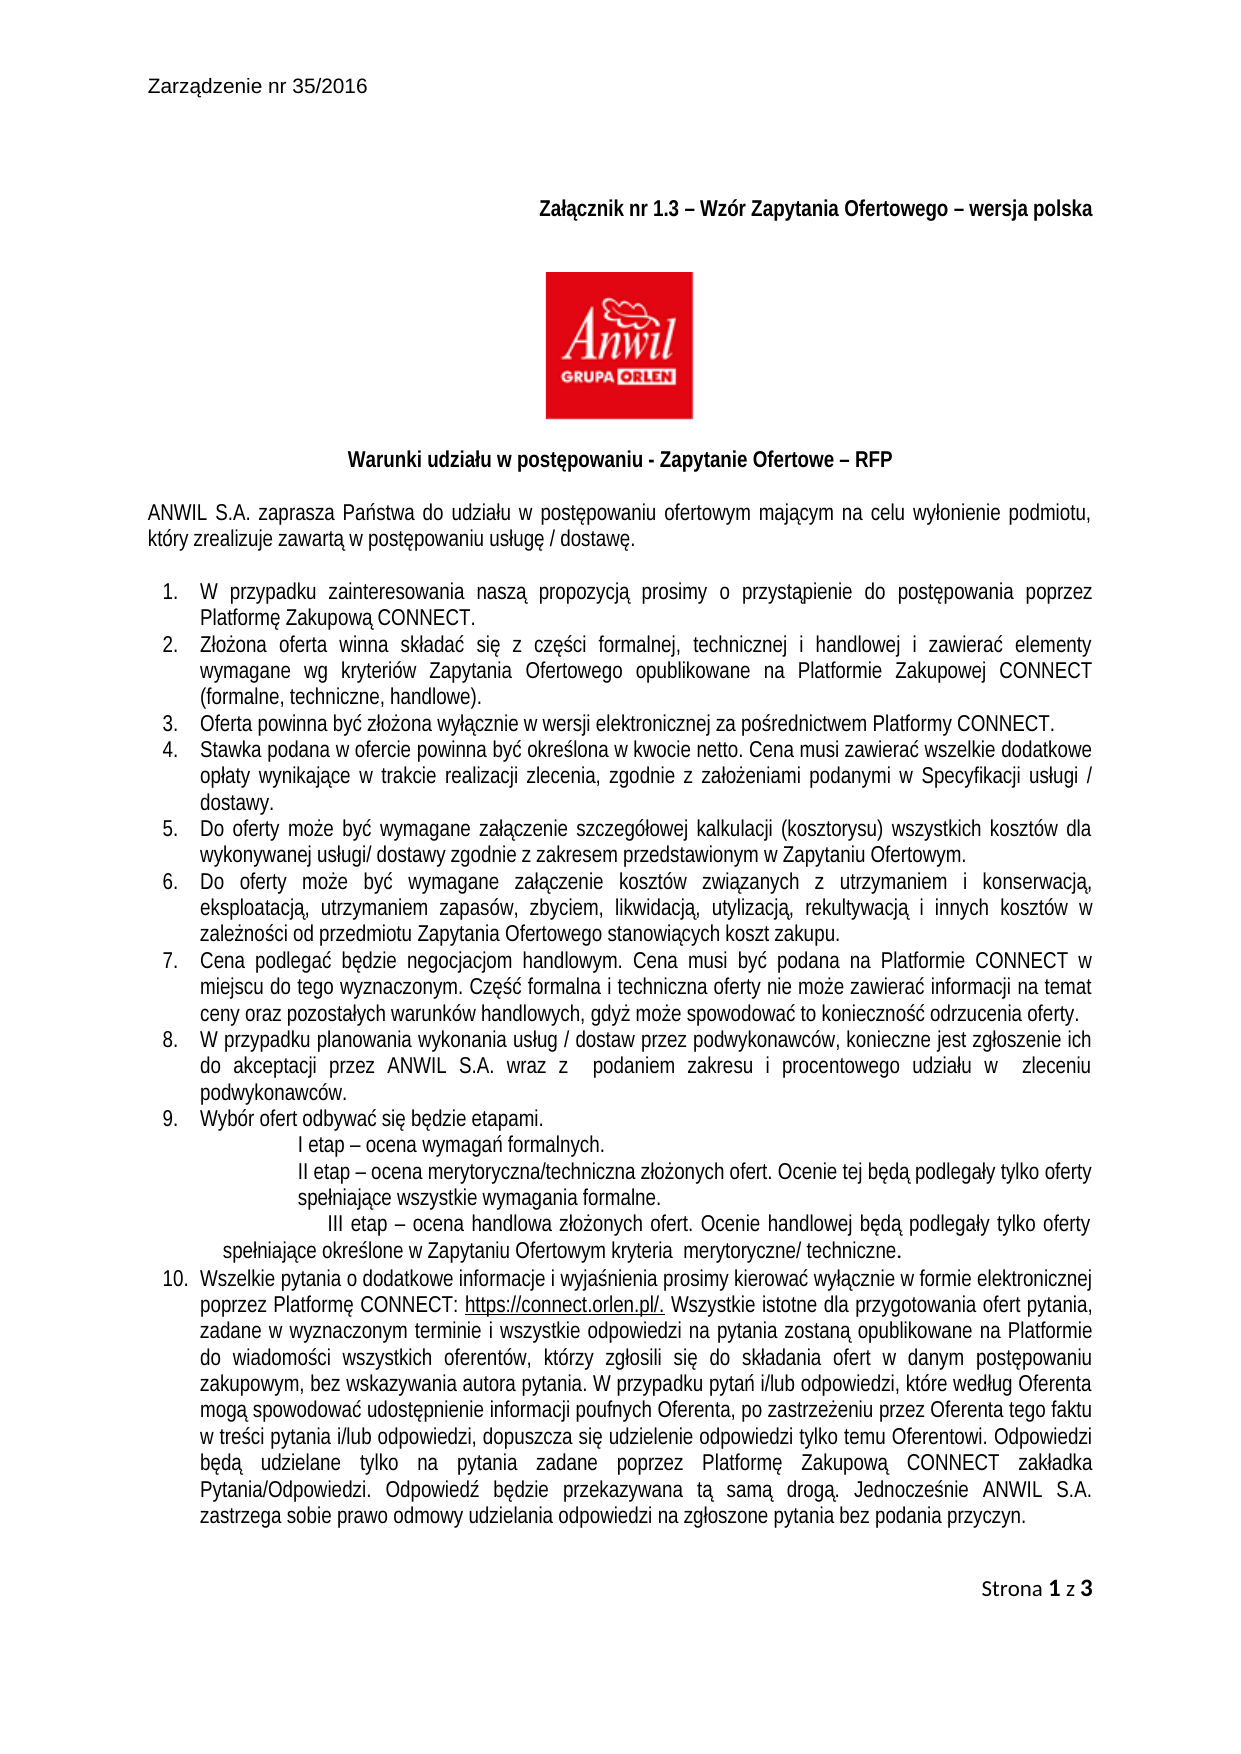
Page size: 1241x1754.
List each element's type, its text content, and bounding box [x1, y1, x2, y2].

text II etap – ocena merytoryczna/techniczna złożonych ofert. Ocenie tej będą podlegały tylko oferty spełniające wszystkie wymagania formalne. [298, 1158, 1093, 1210]
text III etap – ocena handlowa złożonych ofert. Ocenie handlowej będą podlegały tylko oferty spełniające określone w Zapytaniu Ofertowym kryteria merytoryczne/ techniczne. [223, 1210, 1093, 1265]
list W przypadku zainteresowania naszą propozycją prosimy o przystąpienie do postępowania poprzez Platformę Zakupową CONNECT. [162, 578, 1093, 631]
list Złożona oferta winna składać się z części formalnej, technicznej i handlowej i zawierać elementy wymagane wg kryteriów Zapytania Ofertowego opublikowane na Platformie Zakupowej CONNECT (formalne, techniczne, handlowe). [162, 631, 1093, 709]
list W przypadku planowania wykonania usług / dostaw przez podwykonawców, konieczne jest zgłoszenie ich do akceptacji przez ANWIL S.A. wraz z podaniem zakresu i procentowego udziału w zleceniu podwykonawców. [162, 1026, 1093, 1105]
text Załącznik nr 1.3 – Wzór Zapytania Ofertowego – wersja polska [148, 195, 1093, 221]
list Do oferty może być wymagane załączenie kosztów związanych z utrzymaniem i konserwacją, eksploatacją, utrzymaniem zapasów, zbyciem, likwidacją, utylizacją, rekultywacją i innych kosztów w zależności od przedmiotu Zapytania Ofertowego stanowiących koszt zakupu. [162, 868, 1093, 947]
list Cena podlegać będzie negocjacjom handlowym. Cena musi być podana na Platformie CONNECT w miejscu do tego wyznaczonym. Część formalna i techniczna oferty nie może zawierać informacji na temat ceny oraz pozostałych warunków handlowych, gdyż może spowodować to konieczność odrzucenia oferty. [162, 947, 1093, 1026]
list Wybór ofert odbywać się będzie etapami. [162, 1105, 1093, 1131]
list Wszelkie pytania o dodatkowe informacje i wyjaśnienia prosimy kierować wyłącznie w formie elektronicznej poprzez Platformę CONNECT: https://connect.orlen.pl/. Wszystkie istotne dla przygotowania ofert pytania, zadane w wyznaczonym terminie i wszystkie odpowiedzi na pytania zostaną opublikowane na Platformie do wiadomości wszystkich oferentów, którzy zgłosili się do składania ofert w danym postępowaniu zakupowym, bez wskazywania autora pytania. W przypadku pytań i/lub odpowiedzi, które według Oferenta mogą spowodować udostępnienie informacji poufnych Oferenta, po zastrzeżeniu przez Oferenta tego faktu w treści pytania i/lub odpowiedzi, dopuszcza się udzielenie odpowiedzi tylko temu Oferentowi. Odpowiedzi będą udzielane tylko na pytania zadane poprzez Platformę Zakupową CONNECT zakładka Pytania/Odpowiedzi. Odpowiedź będzie przekazywana tą samą drogą. Jednocześnie ANWIL S.A. zastrzega sobie prawo odmowy udzielania odpowiedzi na zgłoszone pytania bez podania przyczyn. [162, 1265, 1093, 1528]
list Oferta powinna być złożona wyłącznie w wersji elektronicznej za pośrednictwem Platformy CONNECT. [162, 709, 1093, 736]
list Do oferty może być wymagane załączenie szczegółowej kalkulacji (kosztorysu) wszystkich kosztów dla wykonywanej usługi/ dostawy zgodnie z zakresem przedstawionym w Zapytaniu Ofertowym. [162, 815, 1093, 868]
text ANWIL S.A. zaprasza Państwa do udziału w postępowaniu ofertowym mającym na celu wyłonienie podmiotu, który zrealizuje zawartą w postępowaniu usługę / dostawę. [148, 499, 1093, 551]
text I etap – ocena wymagań formalnych. [298, 1131, 1093, 1158]
text Warunki udziału w postępowaniu - Zapytanie Ofertowe – RFP [148, 446, 1093, 472]
picture [545, 272, 695, 421]
list Stawka podana w ofercie powinna być określona w kwocie netto. Cena musi zawierać wszelkie dodatkowe opłaty wynikające w trakcie realizacji zlecenia, zgodnie z założeniami podanymi w Specyfikacji usługi / dostawy. [162, 736, 1093, 815]
